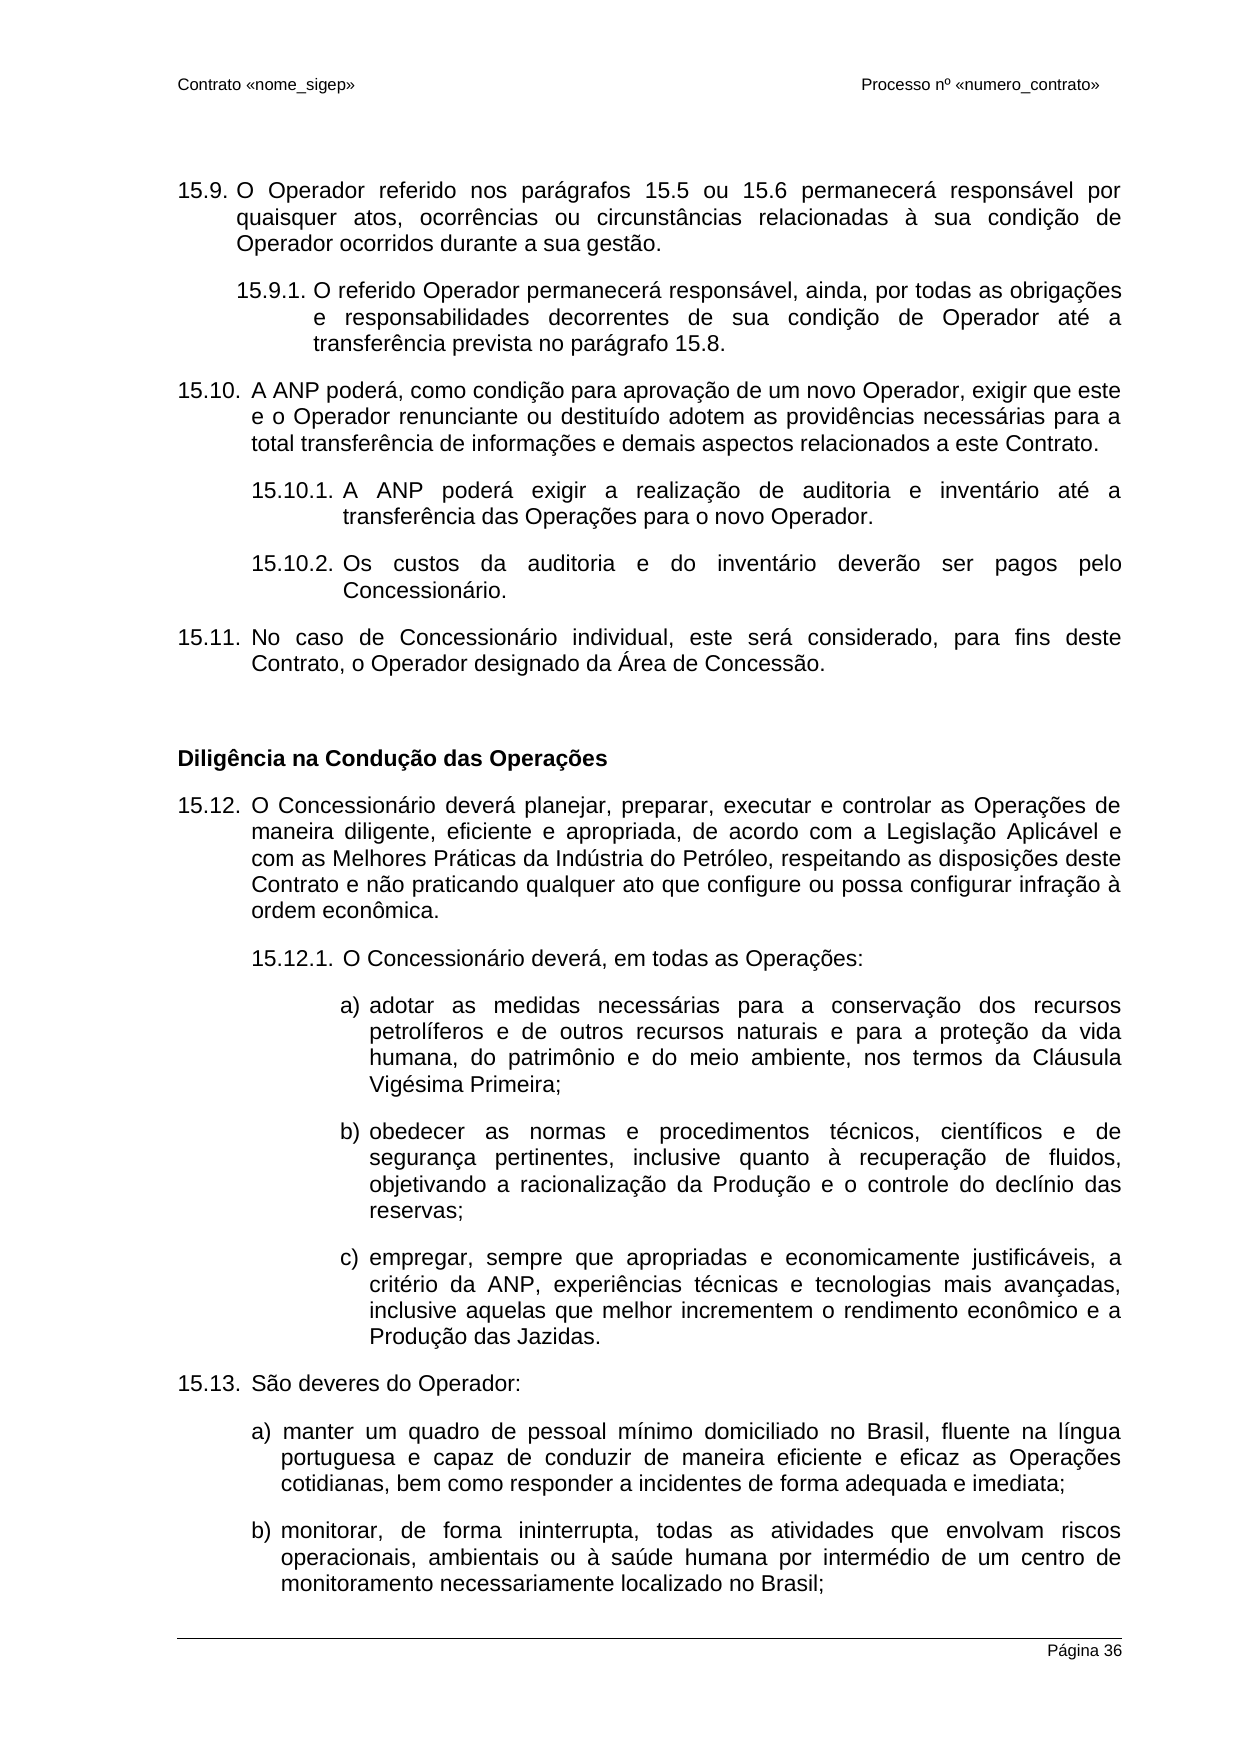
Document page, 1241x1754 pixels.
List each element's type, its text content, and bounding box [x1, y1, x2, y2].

text O Concessionário deverá, em todas as Operações: [251, 944, 1122, 971]
list empregar, sempre que apropriadas e economicamente justificáveis, a critério da ANP, experiências técnicas e tecnologias mais avançadas, inclusive aquelas que melhor incrementem o rendimento econômico e a Produção das Jazidas. [340, 1244, 1122, 1349]
text O Operador referido nos parágrafos 15.5 ou 15.6 permanecerá responsável por quaisquer atos, ocorrências ou circunstâncias relacionadas à sua condição de Operador ocorridos durante a sua gestão. [177, 177, 1122, 256]
text O Concessionário deverá planejar, preparar, executar e controlar as Operações de maneira diligente, eficiente e apropriada, de acordo com a Legislação Aplicável e com as Melhores Práticas da Indústria do Petróleo, respeitando as disposições deste Contrato e não praticando qualquer ato que configure ou possa configurar infração à ordem econômica. [177, 792, 1122, 924]
text b) monitorar, de forma ininterrupta, todas as atividades que envolvam riscos operacionais, ambientais ou à saúde humana por intermédio de um centro de monitoramento necessariamente localizado no Brasil; [251, 1517, 1122, 1597]
text A ANP poderá exigir a realização de auditoria e inventário até a transferência das Operações para o novo Operador. [251, 477, 1122, 529]
text Diligência na Condução das Operações [177, 745, 1122, 771]
text São deveres do Operador: [177, 1370, 1122, 1397]
list adotar as medidas necessárias para a conservação dos recursos petrolíferos e de outros recursos naturais e para a proteção da vida humana, do patrimônio e do meio ambiente, nos termos da Cláusula Vigésima Primeira; [340, 992, 1122, 1097]
text O referido Operador permanecerá responsável, ainda, por todas as obrigações e responsabilidades decorrentes de sua condição de Operador até a transferência prevista no parágrafo 15.8. [236, 277, 1122, 356]
list obedecer as normas e procedimentos técnicos, científicos e de segurança pertinentes, inclusive quanto à recuperação de fluidos, objetivando a racionalização da Produção e o controle do declínio das reservas; [340, 1118, 1122, 1223]
text Os custos da auditoria e do inventário deverão ser pagos pelo Concessionário. [251, 550, 1122, 603]
text A ANP poderá, como condição para aprovação de um novo Operador, exigir que este e o Operador renunciante ou destituído adotem as providências necessárias para a total transferência de informações e demais aspectos relacionados a este Contrato. [177, 377, 1122, 456]
text No caso de Concessionário individual, este será considerado, para fins deste Contrato, o Operador designado da Área de Concessão. [177, 624, 1122, 677]
text a) manter um quadro de pessoal mínimo domiciliado no Brasil, fluente na língua portuguesa e capaz de conduzir de maneira eficiente e eficaz as Operações cotidianas, bem como responder a incidentes de forma adequada e imediata; [251, 1418, 1122, 1497]
